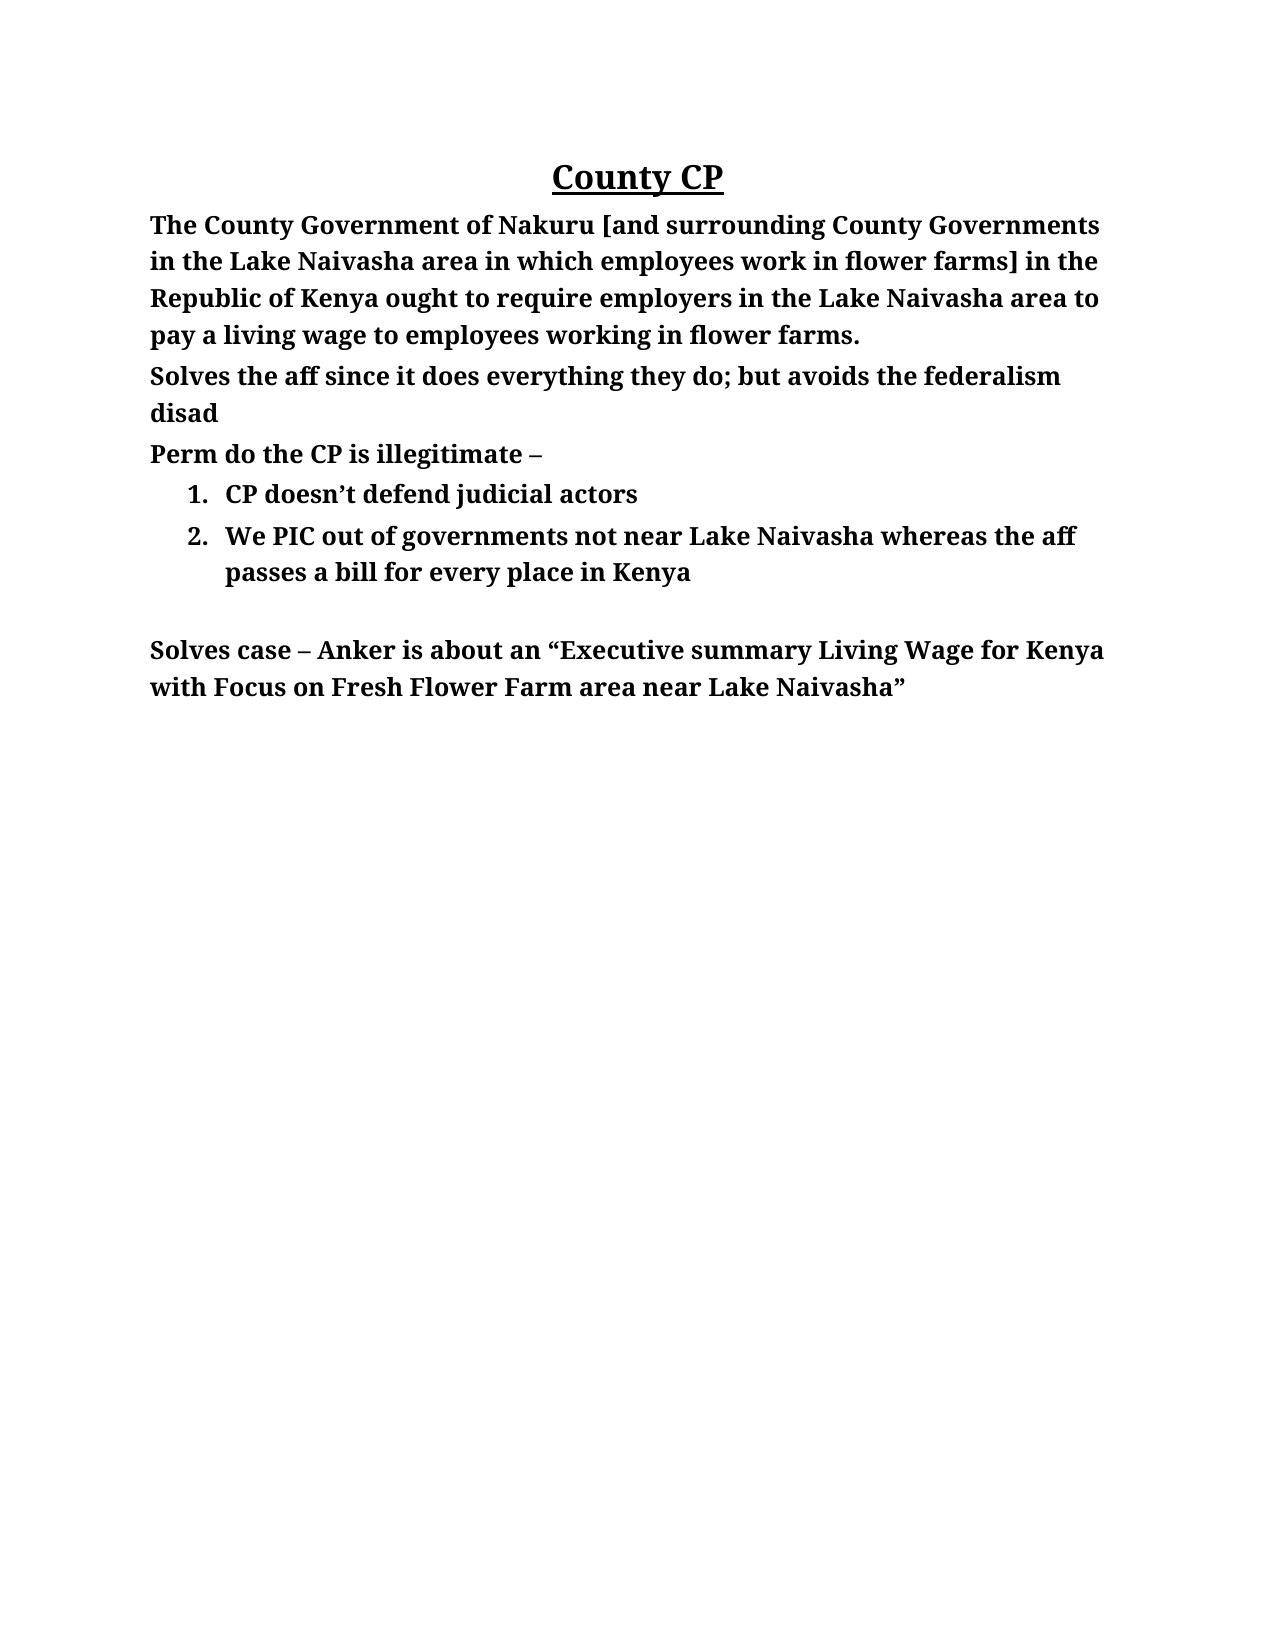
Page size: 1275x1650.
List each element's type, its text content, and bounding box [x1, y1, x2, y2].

subtitle Solves case – Anker is about an “Executive summary Living Wage for Kenya with Focus on Fresh Flower Farm area near Lake Naivasha” [150, 633, 1125, 704]
subtitle County CP [150, 154, 1125, 199]
subtitle The County Government of Nakuru [and surrounding County Governments in the Lake Naivasha area in which employees work in flower farms] in the Republic of Kenya ought to require employers in the Lake Naivasha area to pay a living wage to employees working in flower farms. [150, 207, 1125, 352]
subtitle CP doesn’t defend judicial actors [187, 477, 1125, 511]
subtitle Perm do the CP is illegitimate – [150, 436, 1125, 470]
subtitle We PIC out of governments not near Lake Naivasha whereas the aff passes a bill for every place in Kenya [187, 518, 1125, 589]
subtitle Solves the aff since it does everything they do; but avoids the federalism disad [150, 358, 1125, 429]
